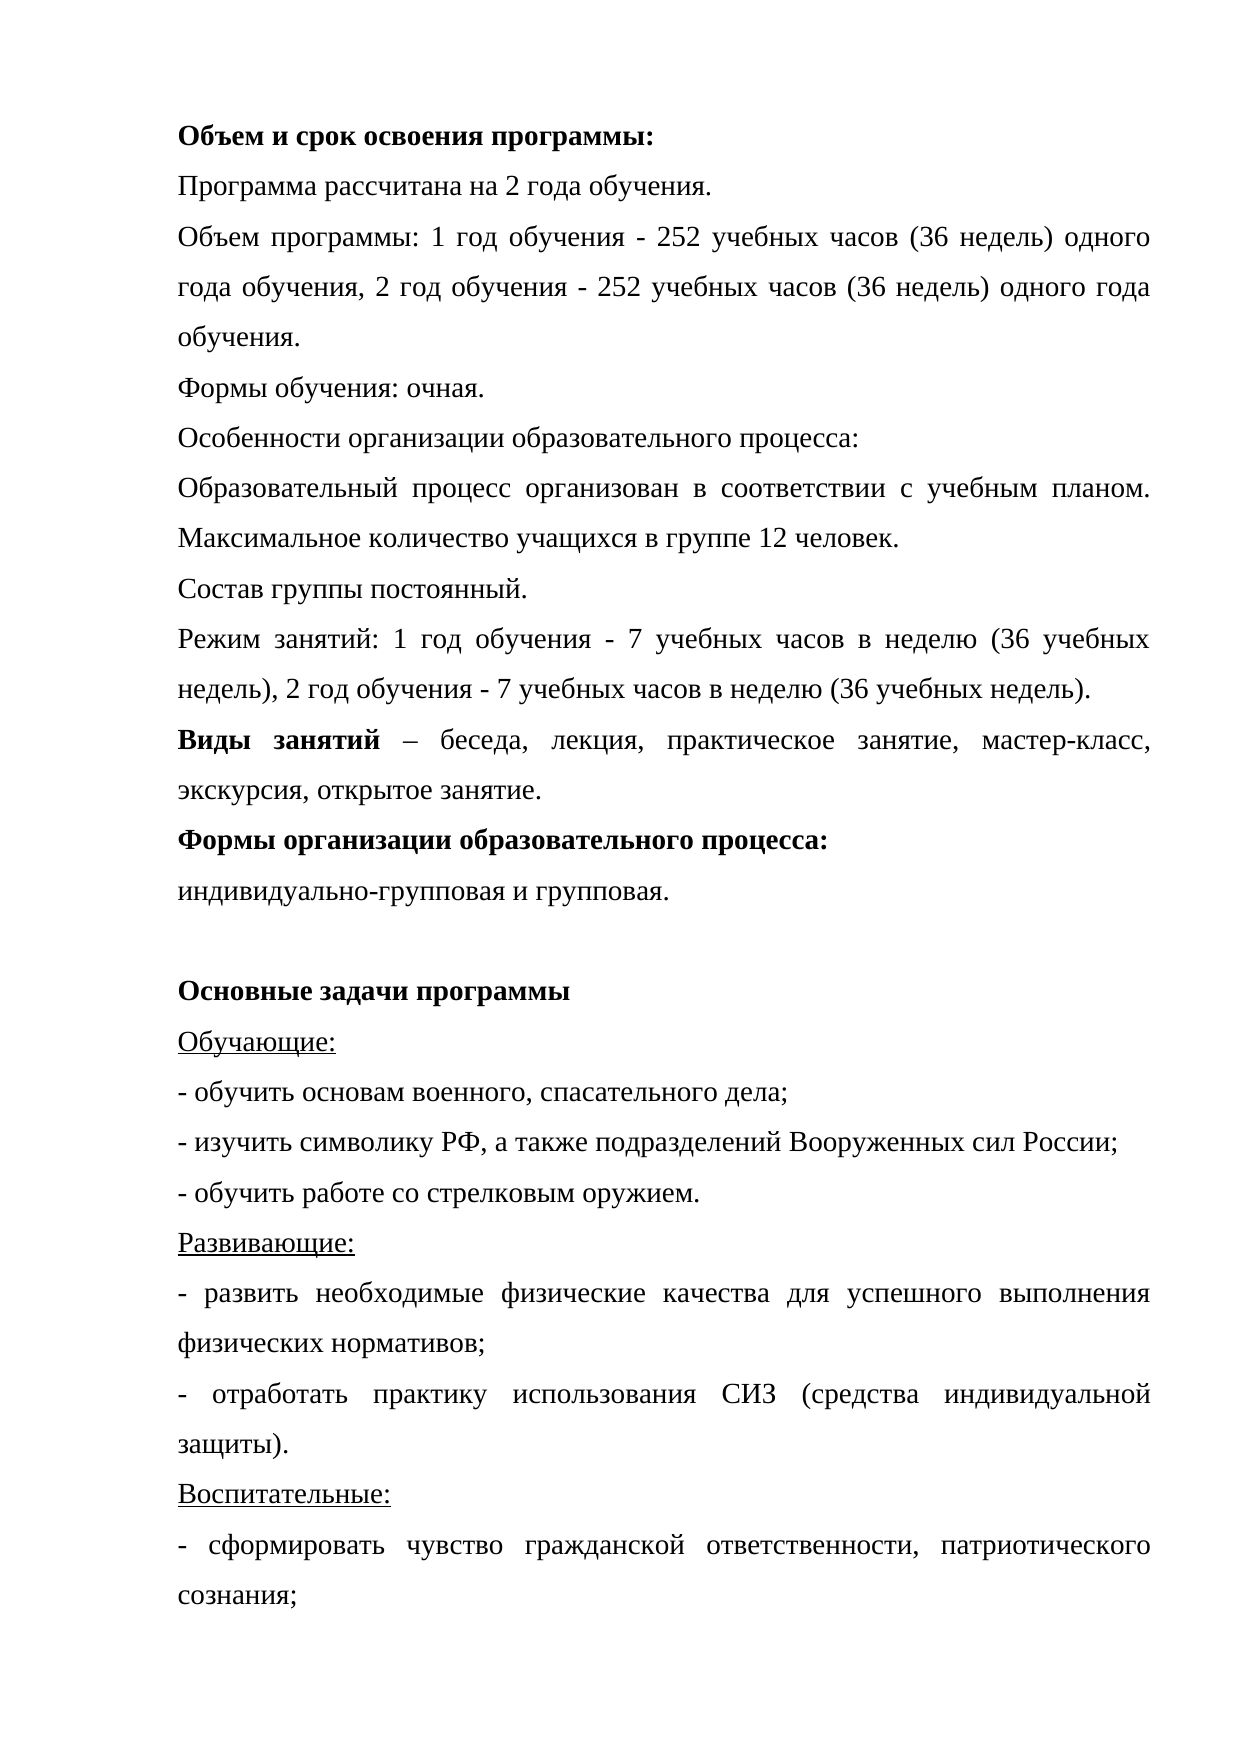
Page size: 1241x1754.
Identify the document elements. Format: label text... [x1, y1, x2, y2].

text - отработать практику использования СИЗ (средства индивидуальной защиты). [177, 1376, 1152, 1460]
text Обучающие: [177, 1024, 1152, 1057]
text Основные задачи программы [177, 973, 1152, 1007]
text Объем программы: 1 год обучения - 252 учебных часов (36 недель) одного года обучения, 2 год обучения - 252 учебных часов (36 недель) одного года обучения. [177, 219, 1152, 353]
text Формы обучения: очная. [177, 370, 1152, 403]
text Программа рассчитана на 2 года обучения. [177, 168, 1152, 202]
text - обучить работе со стрелковым оружием. [177, 1175, 1152, 1208]
text Особенности организации образовательного процесса: [177, 420, 1152, 453]
text Режим занятий: 1 год обучения - 7 учебных часов в неделю (36 учебных недель), 2 год обучения - 7 учебных часов в неделю (36 учебных недель). [177, 621, 1152, 705]
text - сформировать чувство гражданской ответственности, патриотического сознания; [177, 1527, 1152, 1611]
text Образовательный процесс организован в соответствии с учебным планом. Максимальное количество учащихся в группе 12 человек. [177, 470, 1152, 554]
text - изучить символику РФ, а также подразделений Вооруженных сил России; [177, 1124, 1152, 1158]
text Объем и срок освоения программы: [177, 118, 1152, 152]
text Формы организации образовательного процесса: [177, 822, 1152, 856]
text Развивающие: [177, 1225, 1152, 1258]
text Виды занятий – беседа, лекция, практическое занятие, мастер-класс, экскурсия, открытое занятие. [177, 722, 1152, 806]
text Воспитательные: [177, 1477, 1152, 1510]
text - обучить основам военного, спасательного дела; [177, 1074, 1152, 1108]
text - развить необходимые физические качества для успешного выполнения физических нормативов; [177, 1275, 1152, 1359]
text индивидуально-групповая и групповая. [177, 873, 1152, 906]
text Состав группы постоянный. [177, 571, 1152, 604]
